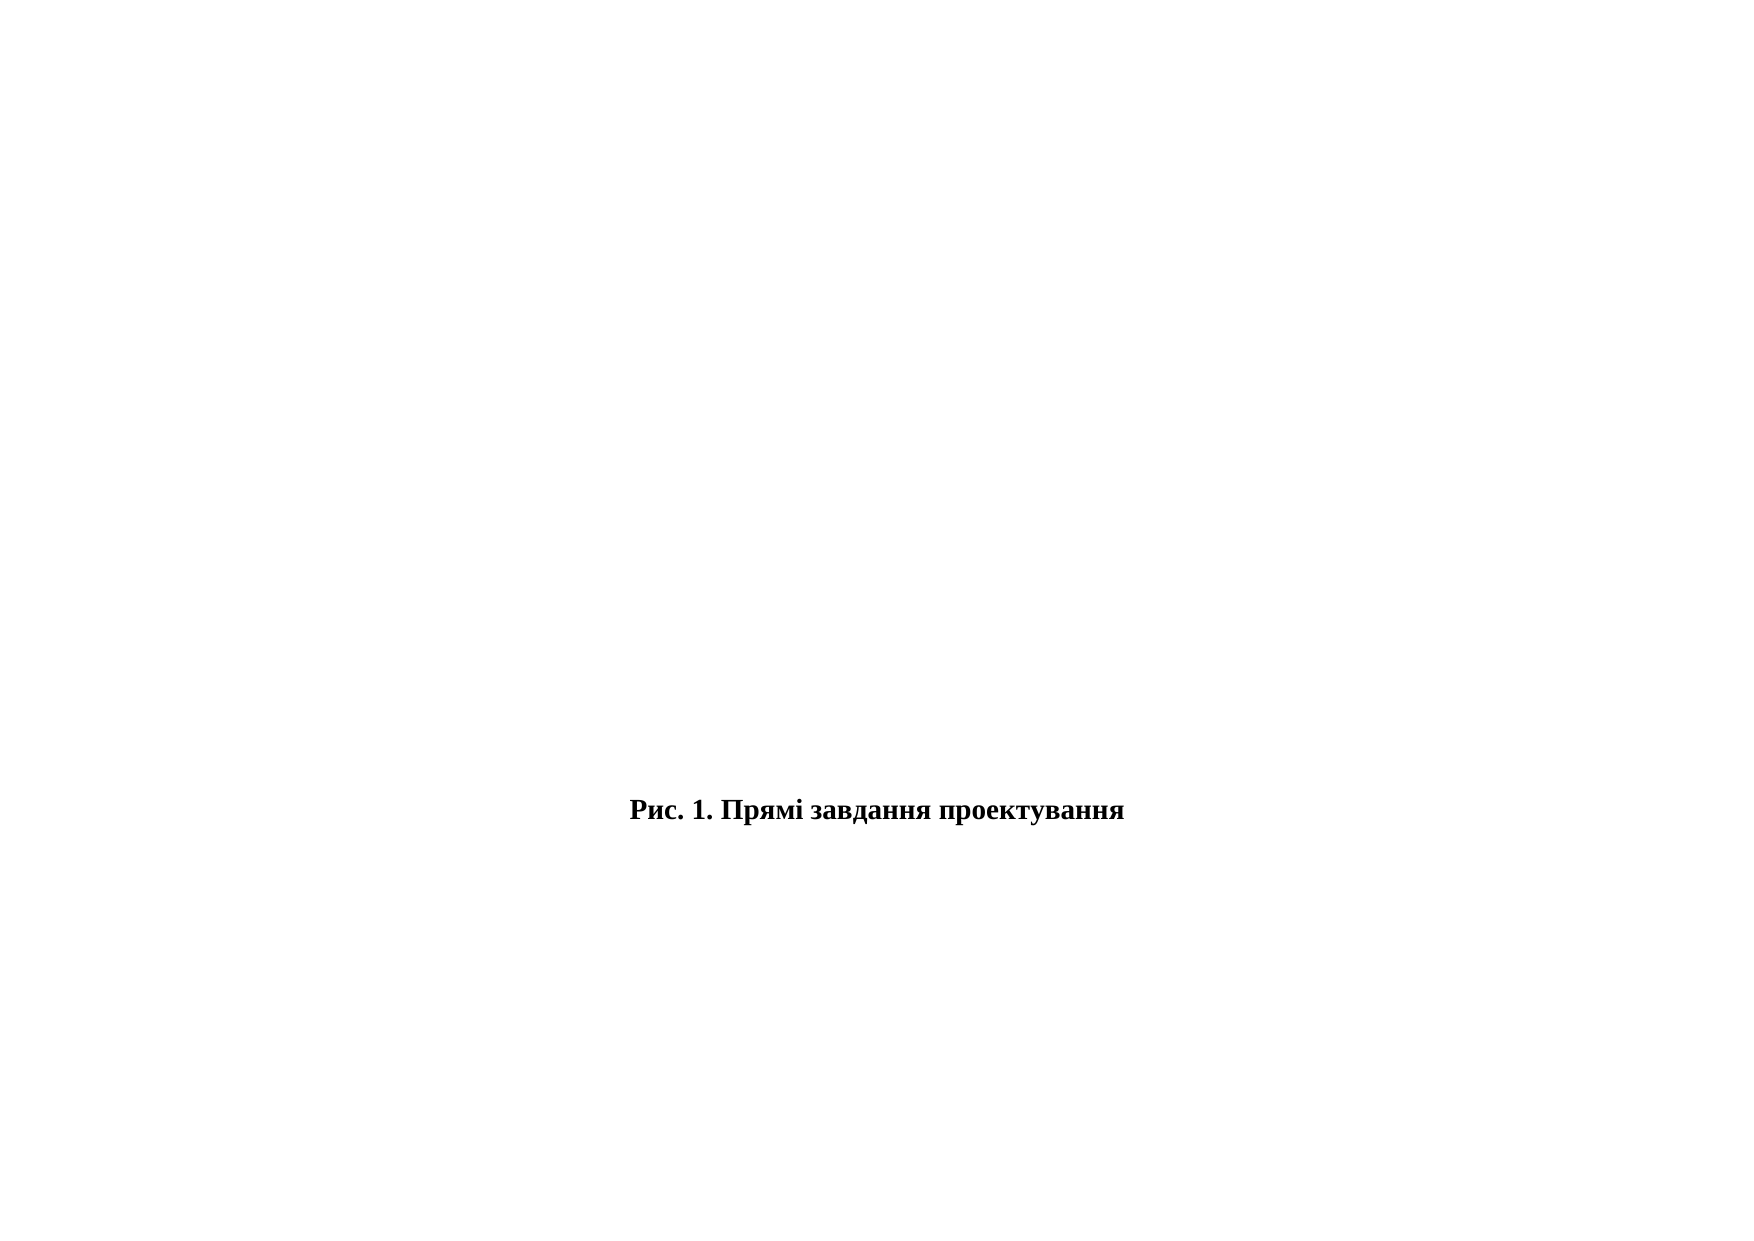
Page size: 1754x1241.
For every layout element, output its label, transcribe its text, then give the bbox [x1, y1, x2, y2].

text Рис. 1. Прямі завдання проектування [118, 792, 1636, 826]
